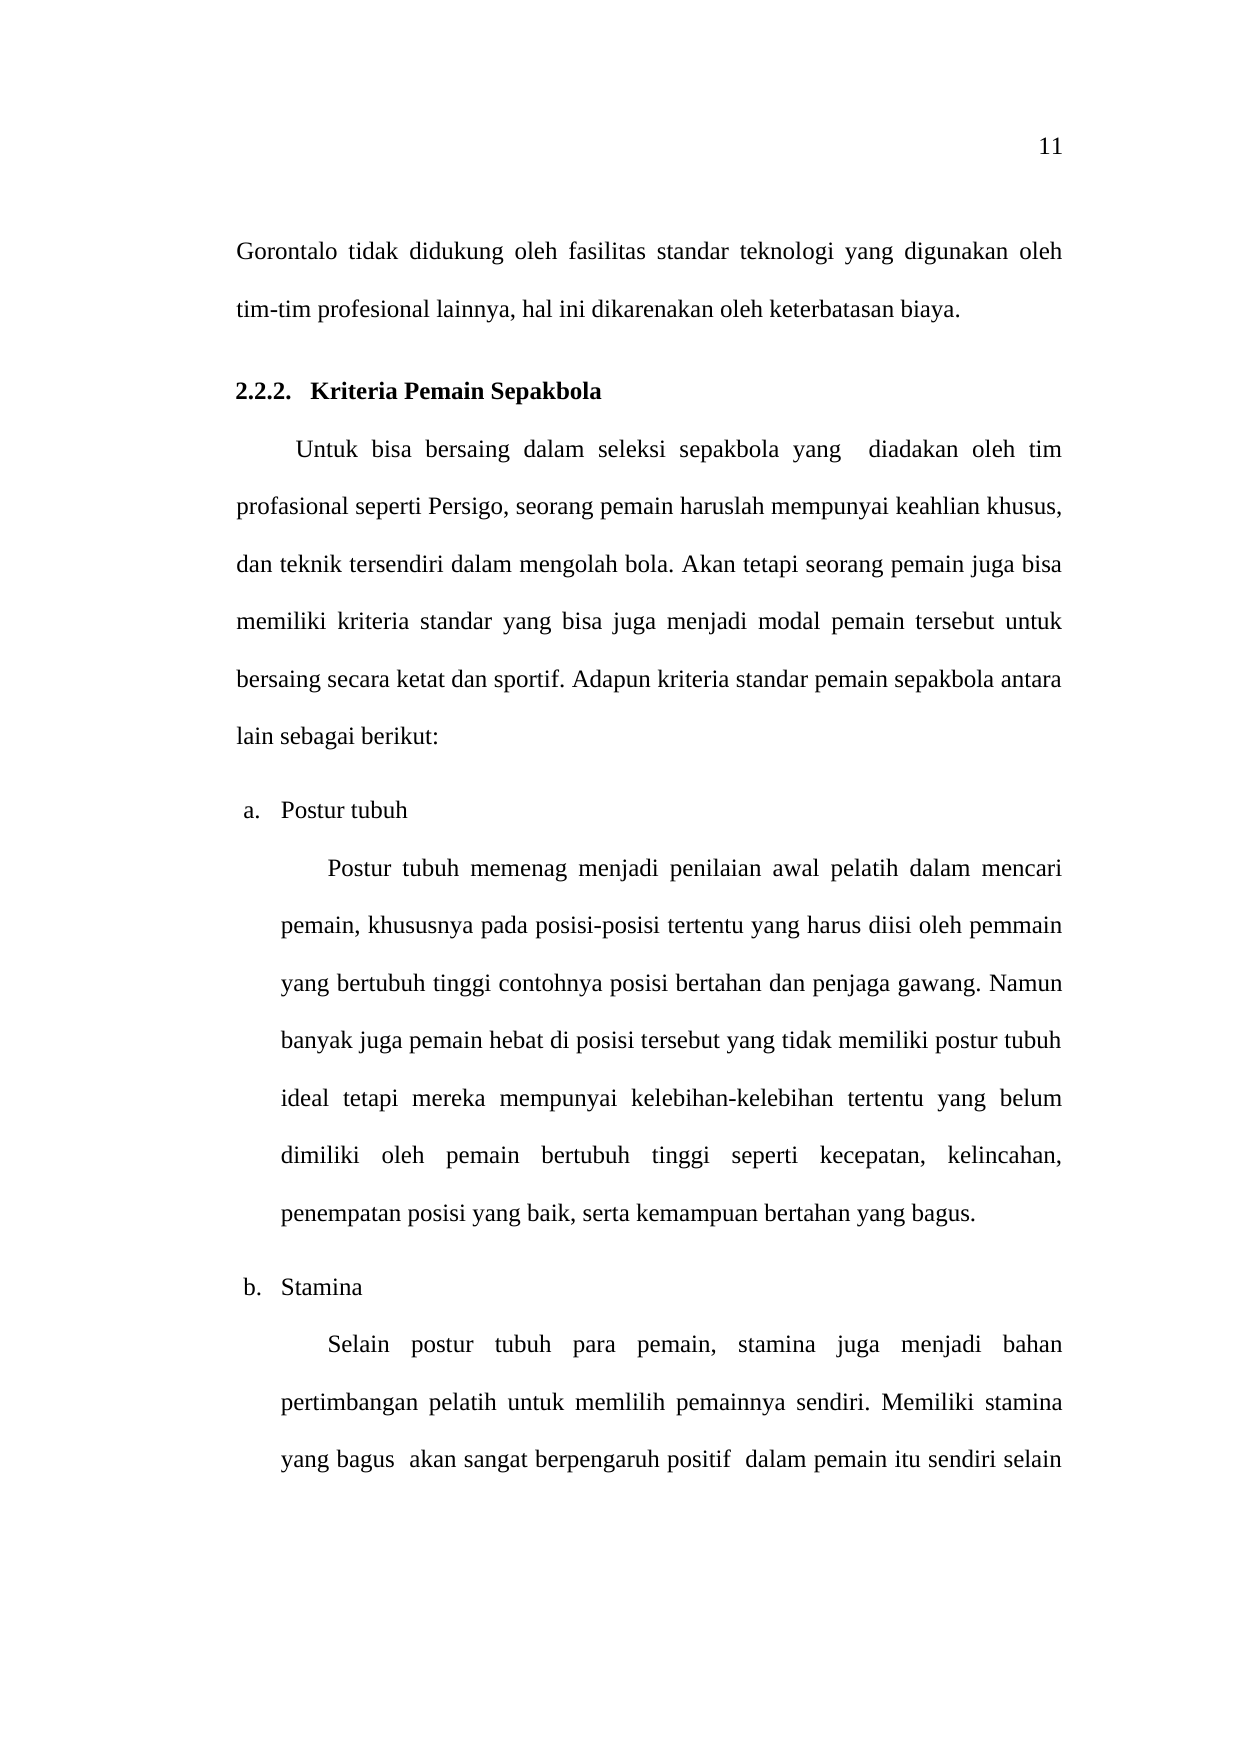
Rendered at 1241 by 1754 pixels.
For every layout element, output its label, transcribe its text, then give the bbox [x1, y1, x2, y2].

list Postur tubuh [243, 795, 1063, 824]
text Postur tubuh memenag menjadi penilaian awal pelatih dalam mencari pemain, khususnya pada posisi-posisi tertentu yang harus diisi oleh pemmain yang bertubuh tinggi contohnya posisi bertahan dan penjaga gawang. Namun banyak juga pemain hebat di posisi tersebut yang tidak memiliki postur tubuh ideal tetapi mereka mempunyai kelebihan-kelebihan tertentu yang belum dimiliki oleh pemain bertubuh tinggi seperti kecepatan, kelincahan, penempatan posisi yang baik, serta kemampuan bertahan yang bagus. [281, 853, 1063, 1227]
text Untuk bisa bersaing dalam seleksi sepakbola yang diadakan oleh tim profasional seperti Persigo, seorang pemain haruslah mempunyai keahlian khusus, dan teknik tersendiri dalam mengolah bola. Akan tetapi seorang pemain juga bisa memiliki kriteria standar yang bisa juga menjadi modal pemain tersebut untuk bersaing secara ketat dan sportif. Adapun kriteria standar pemain sepakbola antara lain sebagai berikut: [236, 434, 1063, 750]
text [236, 236, 1063, 322]
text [281, 1329, 1063, 1473]
list Stamina [243, 1272, 1063, 1301]
list Kriteria Pemain Sepakbola [235, 376, 1063, 405]
